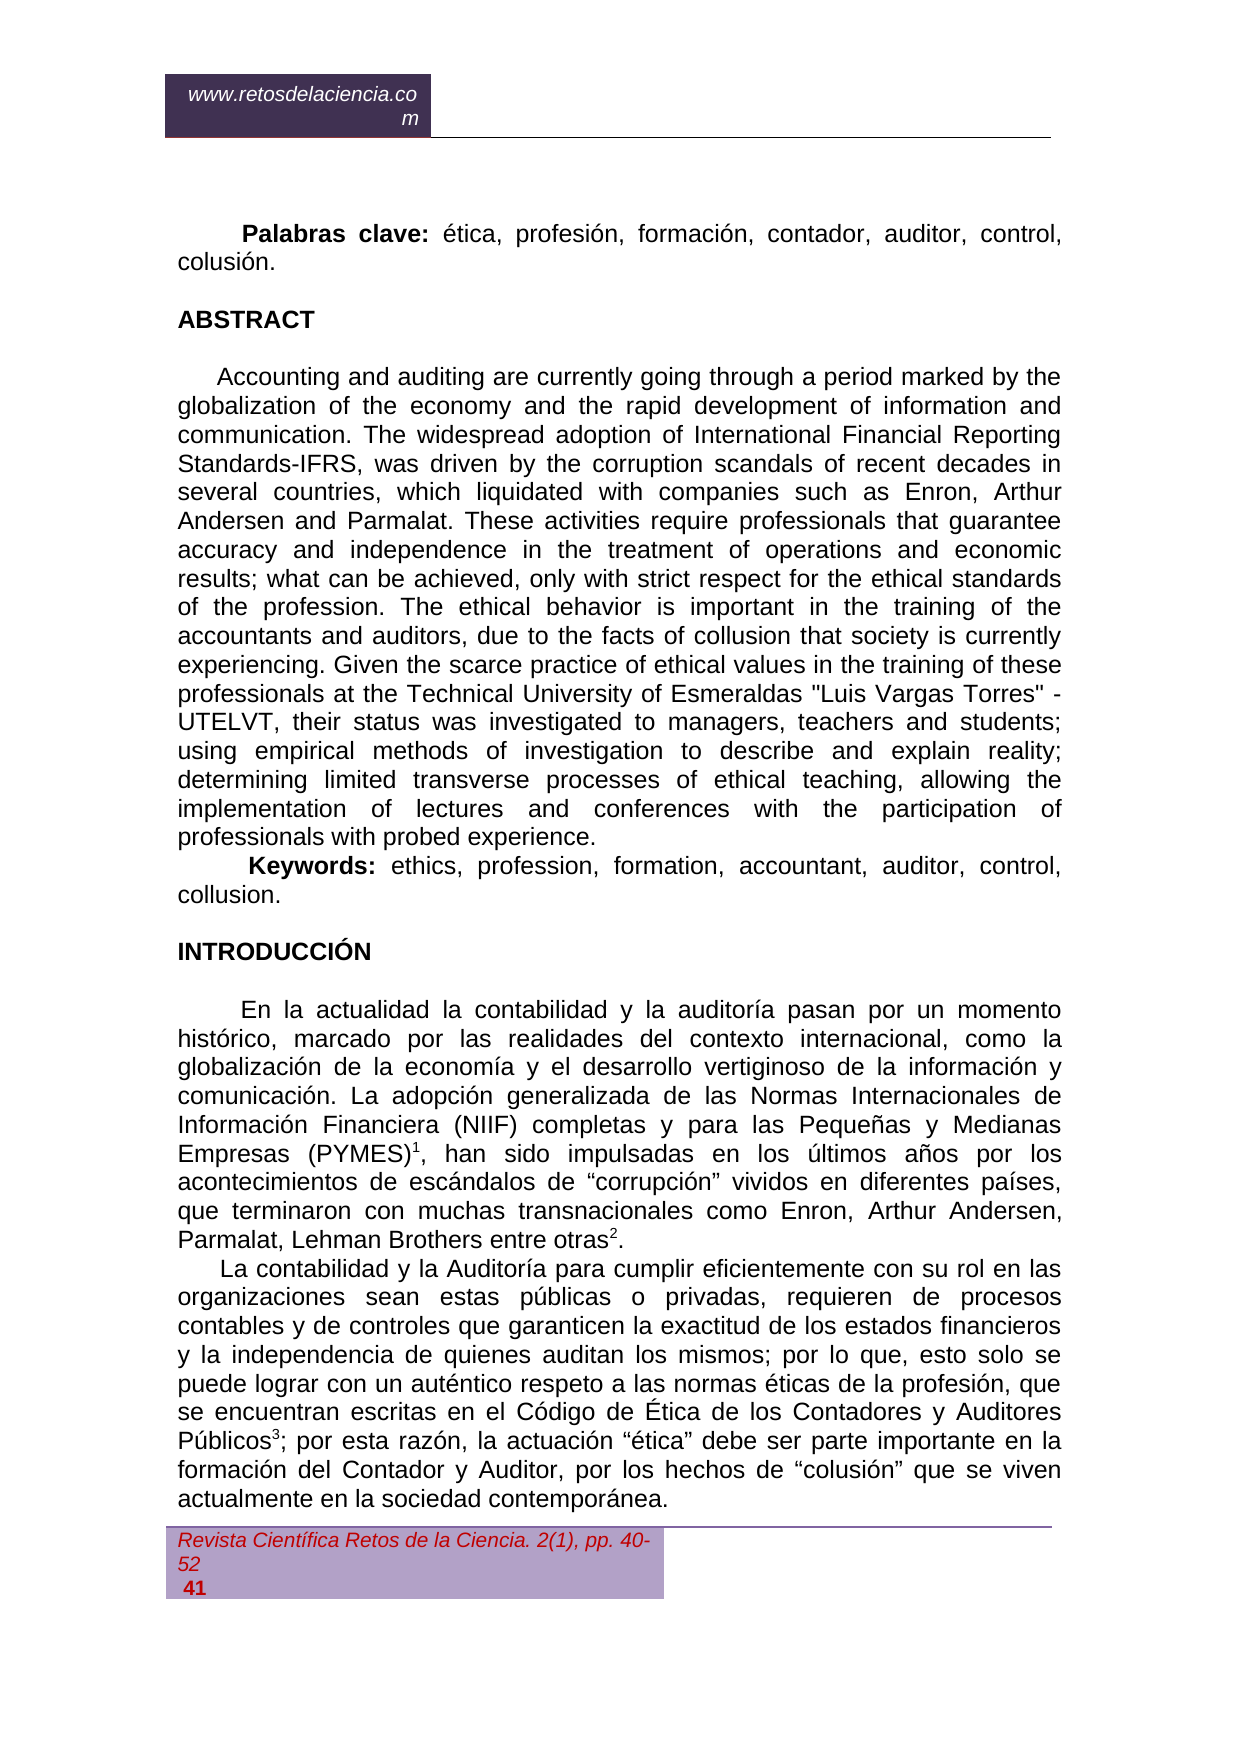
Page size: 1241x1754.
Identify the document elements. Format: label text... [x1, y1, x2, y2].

text ABSTRACT [177, 305, 1063, 333]
text INTRODUCCIÓN [177, 937, 1063, 966]
text Accounting and auditing are currently going through a period marked by the globalization of the economy and the rapid development of information and communication. The widespread adoption of International Financial Reporting Standards-IFRS, was driven by the corruption scandals of recent decades in several countries, which liquidated with companies such as Enron, Arthur Andersen and Parmalat. These activities require professionals that guarantee accuracy and independence in the treatment of operations and economic results; what can be achieved, only with strict respect for the ethical standards of the profession. The ethical behavior is important in the training of the accountants and auditors, due to the facts of collusion that society is currently experiencing. Given the scarce practice of ethical values in the training of these professionals at the Technical University of Esmeraldas "Luis Vargas Torres" -UTELVT, their status was investigated to managers, teachers and students; using empirical methods of investigation to describe and explain reality; determining limited transverse processes of ethical teaching, allowing the implementation of lectures and conferences with the participation of professionals with probed experience. [177, 362, 1063, 851]
text La contabilidad y la Auditoría para cumplir eficientemente con su rol en las organizaciones sean estas públicas o privadas, requieren de procesos contables y de controles que garanticen la exactitud de los estados financieros y la independencia de quienes auditan los mismos; por lo que, esto solo se puede lograr con un auténtico respeto a las normas éticas de la profesión, que se encuentran escritas en el Código de Ética de los Contadores y Auditores Públicos3; por esta razón, la actuación “ética” debe ser parte importante en la formación del Contador y Auditor, por los hechos de “colusión” que se viven actualmente en la sociedad contemporánea. [177, 1253, 1063, 1512]
text Keywords: ethics, profession, formation, accountant, auditor, control, collusion. [177, 851, 1063, 908]
text En la actualidad la contabilidad y la auditoría pasan por un momento histórico, marcado por las realidades del contexto internacional, como la globalización de la economía y el desarrollo vertiginoso de la información y comunicación. La adopción generalizada de las Normas Internacionales de Información Financiera (NIIF) completas y para las Pequeñas y Medianas Empresas (PYMES)1, han sido impulsadas en los últimos años por los acontecimientos de escándalos de “corrupción” vividos en diferentes países, que terminaron con muchas transnacionales como Enron, Arthur Andersen, Parmalat, Lehman Brothers entre otras2. [177, 995, 1063, 1253]
text Palabras clave: ética, profesión, formación, contador, auditor, control, colusión. [177, 218, 1063, 276]
